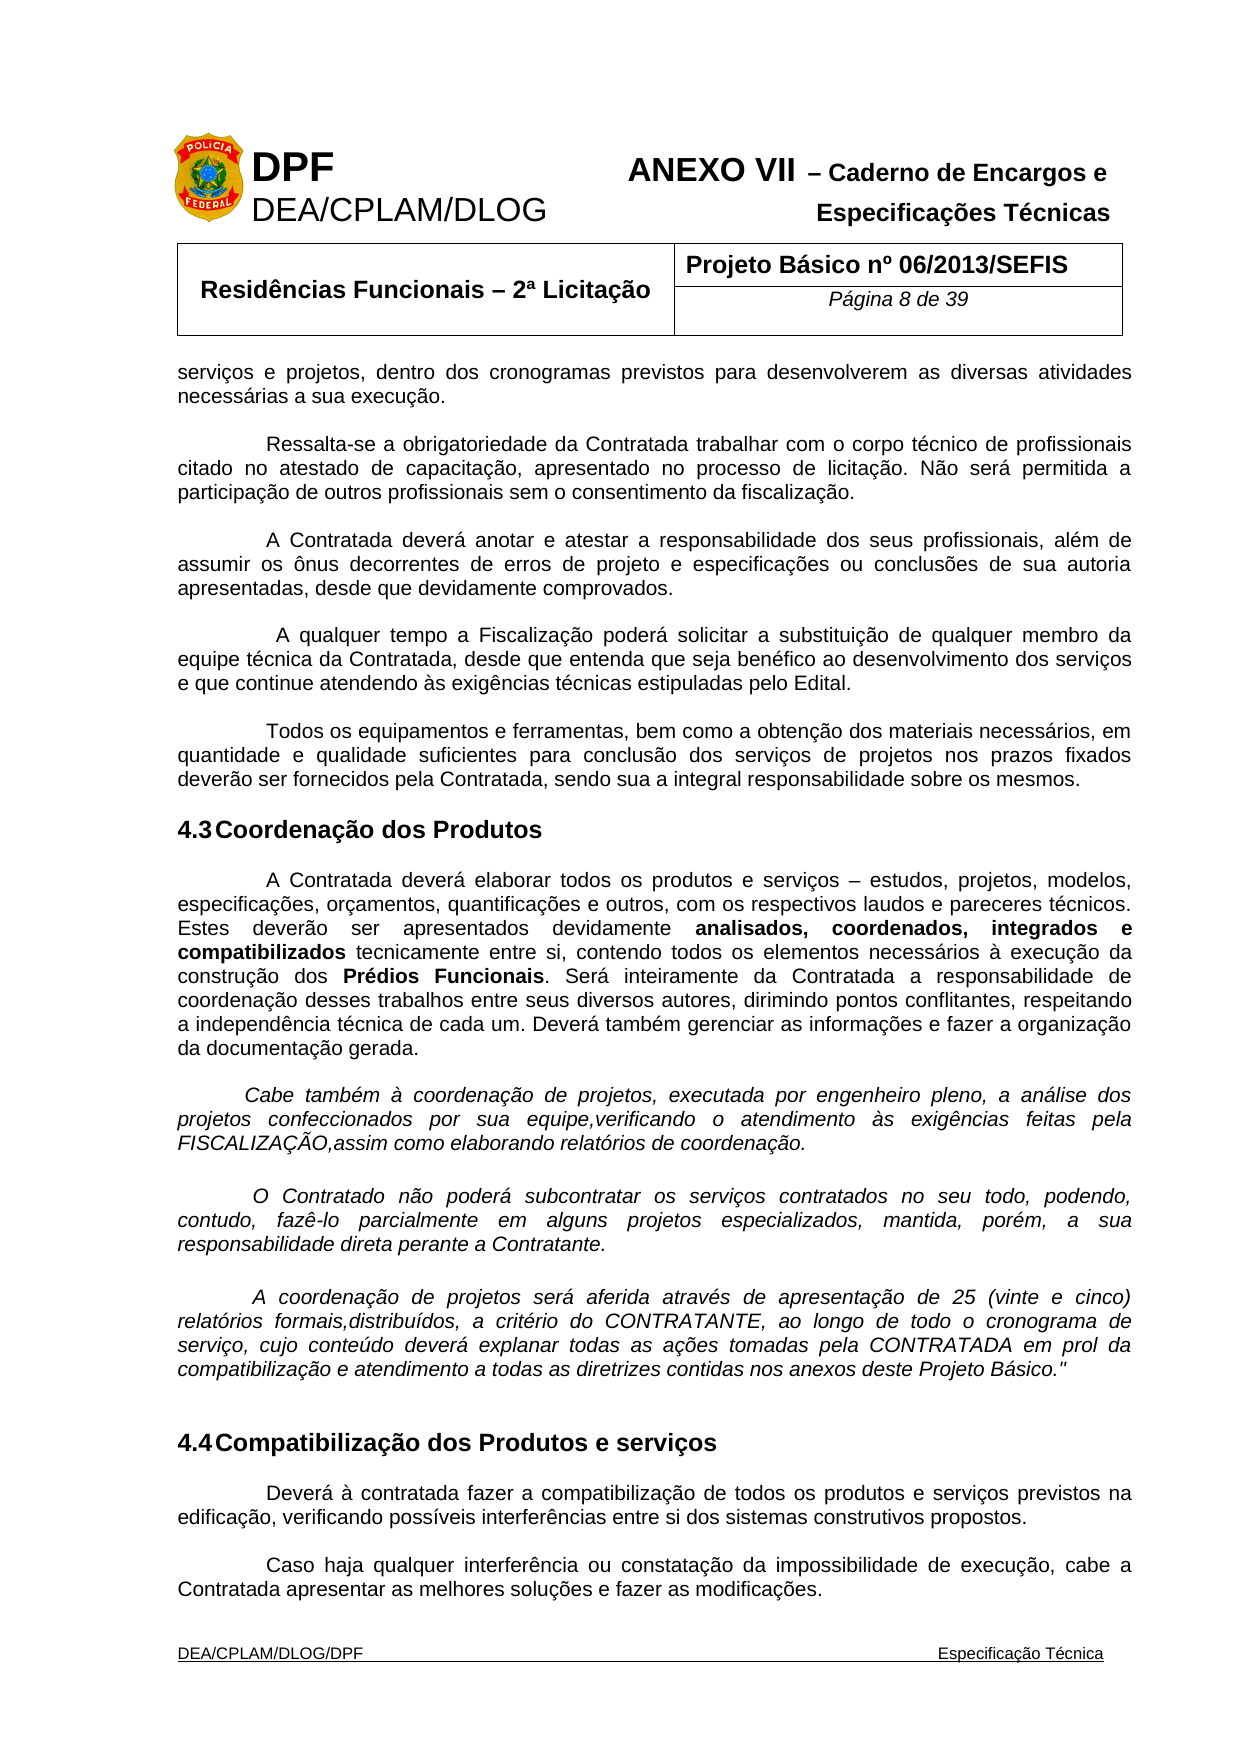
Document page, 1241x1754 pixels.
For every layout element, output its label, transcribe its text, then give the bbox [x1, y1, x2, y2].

text A qualquer tempo a Fiscalização poderá solicitar a substituição de qualquer membro da equipe técnica da Contratada, desde que entenda que seja benéfico ao desenvolvimento dos serviços e que continue atendendo às exigências técnicas estipuladas pelo Edital. [177, 623, 1133, 695]
text Caso haja qualquer interferência ou constatação da impossibilidade de execução, cabe a Contratada apresentar as melhores soluções e fazer as modificações. [177, 1553, 1133, 1601]
text Deverá à contratada fazer a compatibilização de todos os produtos e serviços previstos na edificação, verificando possíveis interferências entre si dos sistemas construtivos propostos. [177, 1481, 1133, 1529]
text O Contratado não poderá subcontratar os serviços contratados no seu todo, podendo, contudo, fazê-lo parcialmente em alguns projetos especializados, mantida, porém, a sua responsabilidade direta perante a Contratante. [177, 1184, 1133, 1256]
list Compatibilização dos Produtos e serviços [177, 1428, 1133, 1457]
text A Contratada deverá elaborar todos os produtos e serviços – estudos, projetos, modelos, especificações, orçamentos, quantificações e outros, com os respectivos laudos e pareceres técnicos. Estes deverão ser apresentados devidamente analisados, coordenados, integrados e compatibilizados tecnicamente entre si, contendo todos os elementos necessários à execução da construção dos Prédios Funcionais. Será inteiramente da Contratada a responsabilidade de coordenação desses trabalhos entre seus diversos autores, dirimindo pontos conflitantes, respeitando a independência técnica de cada um. Deverá também gerenciar as informações e fazer a organização da documentação gerada. [177, 868, 1133, 1059]
text Todos os equipamentos e ferramentas, bem como a obtenção dos materiais necessários, em quantidade e qualidade suficientes para conclusão dos serviços de projetos nos prazos fixados deverão ser fornecidos pela Contratada, sendo sua a integral responsabilidade sobre os mesmos. [177, 719, 1133, 791]
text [177, 360, 1133, 408]
text Ressalta-se a obrigatoriedade da Contratada trabalhar com o corpo técnico de profissionais citado no atestado de capacitação, apresentado no processo de licitação. Não será permitida a participação de outros profissionais sem o consentimento da fiscalização. [177, 432, 1133, 503]
text A coordenação de projetos será aferida através de apresentação de 25 (vinte e cinco) relatórios formais,distribuídos, a critério do CONTRATANTE, ao longo de todo o cronograma de serviço, cujo conteúdo deverá explanar todas as ações tomadas pela CONTRATADA em prol da compatibilização e atendimento a todas as diretrizes contidas nos anexos deste Projeto Básico." [177, 1284, 1133, 1380]
text Cabe também à coordenação de projetos, executada por engenheiro pleno, a análise dos projetos confeccionados por sua equipe,verificando o atendimento às exigências feitas pela FISCALIZAÇÃO,assim como elaborando relatórios de coordenação. [177, 1083, 1133, 1155]
list Coordenação dos Produtos [177, 815, 1133, 844]
text A Contratada deverá anotar e atestar a responsabilidade dos seus profissionais, além de assumir os ônus decorrentes de erros de projeto e especificações ou conclusões de sua autoria apresentadas, desde que devidamente comprovados. [177, 527, 1133, 599]
